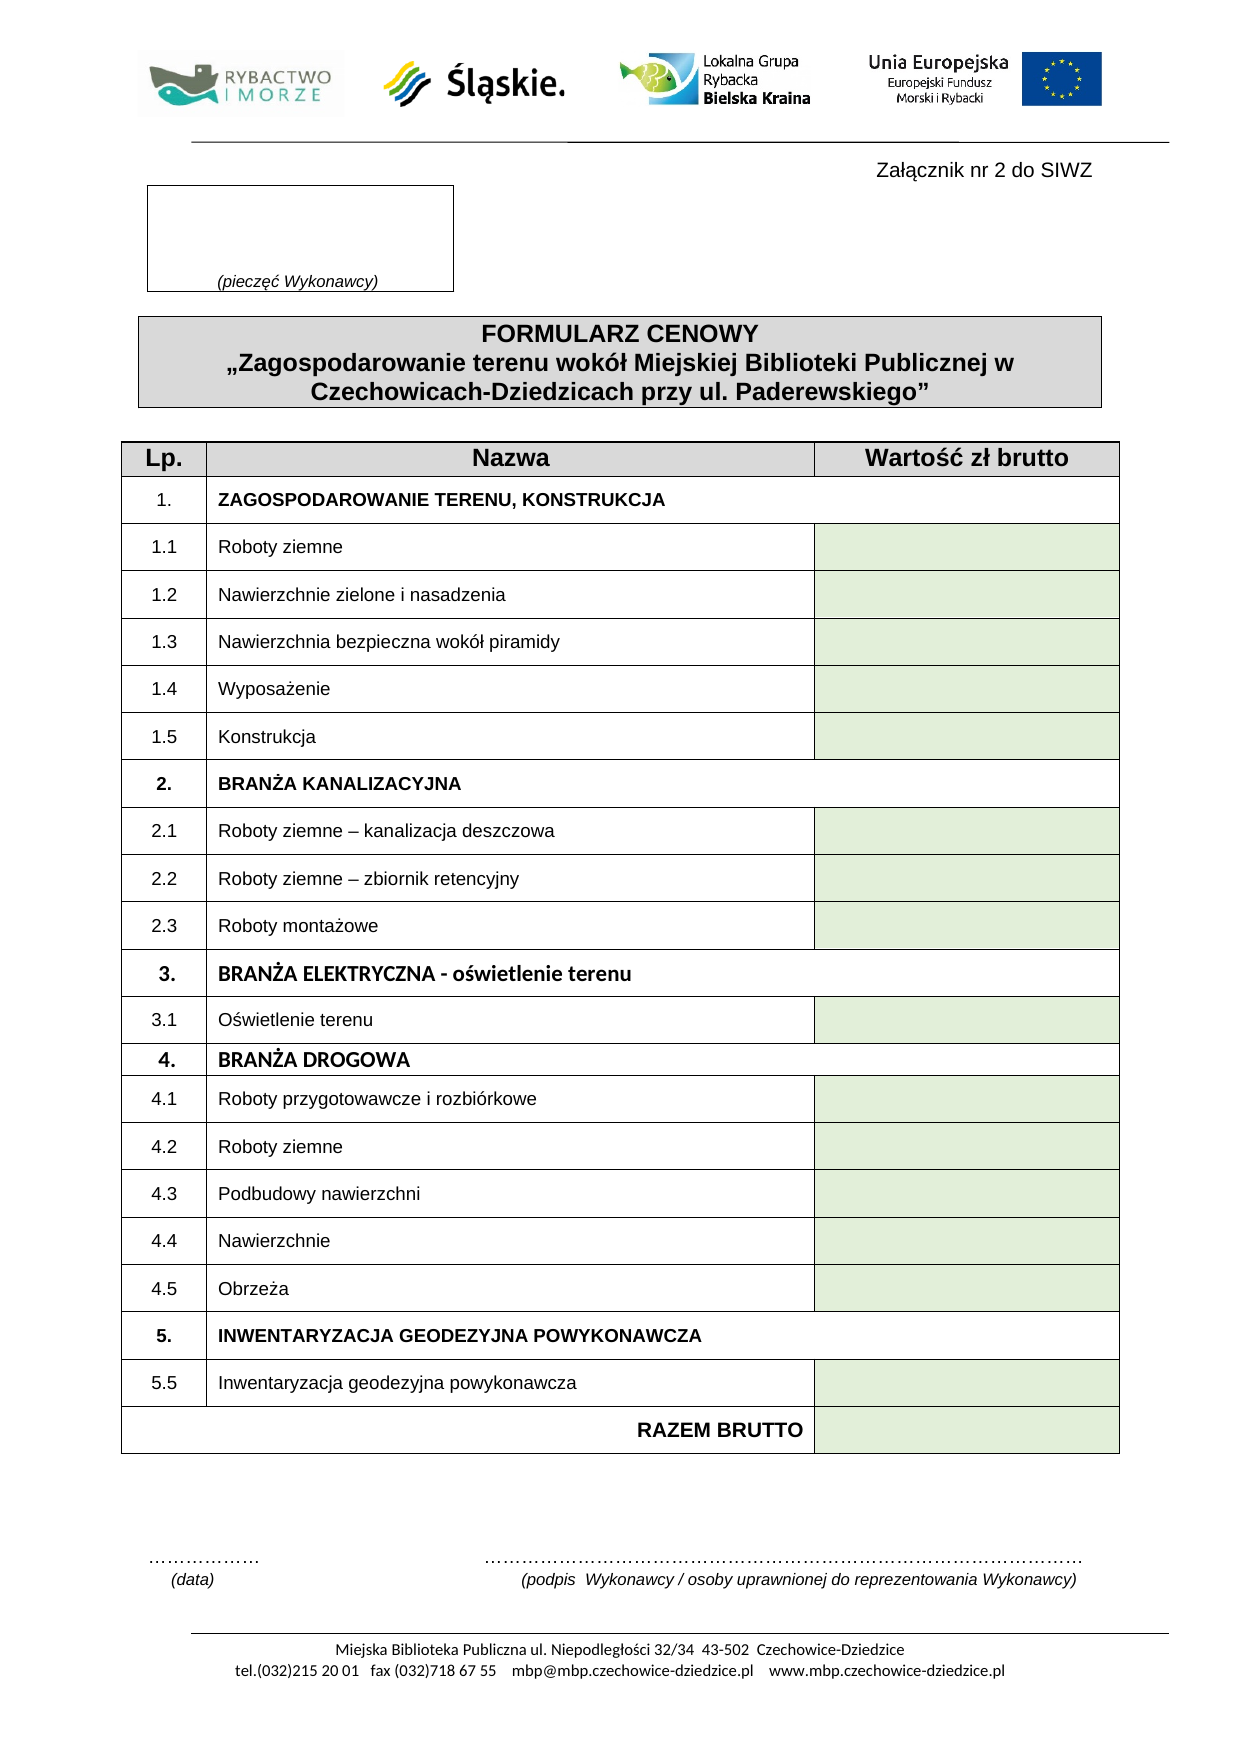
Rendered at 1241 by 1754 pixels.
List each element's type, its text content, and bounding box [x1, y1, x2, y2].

table_cell [815, 1360, 1119, 1406]
table_cell BRANŻA DROGOWA [207, 1044, 1119, 1075]
table_cell Obrzeża [207, 1265, 814, 1311]
table_cell [815, 997, 1119, 1043]
picture [137, 50, 345, 117]
picture [383, 61, 565, 107]
table_cell 1.5 [122, 713, 206, 759]
table_cell 1.2 [122, 571, 206, 617]
text FORMULARZ CENOWY [139, 317, 1101, 345]
table_cell ZAGOSPODAROWANIE TERENU, KONSTRUKCJA [207, 477, 1119, 523]
table_cell 2.1 [122, 808, 206, 854]
text „Zagospodarowanie terenu wokół Miejskiej Biblioteki Publicznej w Czechowicach-Dziedzicach przy ul. Paderewskiego” [139, 345, 1101, 407]
table_cell Nawierzchnie zielone i nasadzenia [207, 571, 814, 617]
table_cell Podbudowy nawierzchni [207, 1170, 814, 1217]
table_cell Konstrukcja [207, 713, 814, 759]
table_cell Roboty ziemne [207, 1123, 814, 1169]
table_cell 2.2 [122, 855, 206, 901]
picture [617, 50, 812, 107]
table_cell 2. [122, 760, 206, 807]
table_cell [815, 619, 1119, 665]
table_cell RAZEM BRUTTO [122, 1407, 814, 1453]
table_cell 4.4 [122, 1218, 206, 1264]
table_cell [815, 1170, 1119, 1217]
table_cell 5.5 [122, 1360, 206, 1406]
table_cell [815, 1123, 1119, 1169]
picture [869, 50, 1103, 107]
table_cell Oświetlenie terenu [207, 997, 814, 1043]
table_cell 5. [122, 1312, 206, 1358]
table_cell INWENTARYZACJA GEODEZYJNA POWYKONAWCZA [207, 1312, 1119, 1358]
text (data) (podpis Wykonawcy / osoby uprawnionej do reprezentowania Wykonawcy) [148, 1570, 1093, 1589]
table_cell [815, 1218, 1119, 1264]
table_cell [815, 808, 1119, 854]
table_cell [815, 524, 1119, 570]
table_cell Inwentaryzacja geodezyjna powykonawcza [207, 1360, 814, 1406]
table_cell 4.2 [122, 1123, 206, 1169]
table_header Wartość zł brutto [815, 443, 1119, 476]
table_cell 3. [122, 950, 206, 996]
table_header Lp. [122, 443, 206, 476]
table_cell Roboty montażowe [207, 902, 814, 948]
table_cell 4. [122, 1044, 206, 1075]
table_cell Roboty ziemne [207, 524, 814, 570]
table_cell Roboty ziemne – kanalizacja deszczowa [207, 808, 814, 854]
table_cell [815, 855, 1119, 901]
table_cell [815, 1265, 1119, 1311]
text Załącznik nr 2 do SIWZ [148, 158, 1093, 182]
table_cell Roboty przygotowawcze i rozbiórkowe [207, 1076, 814, 1122]
table_cell Nawierzchnia bezpieczna wokół piramidy [207, 619, 814, 665]
table_cell 1.4 [122, 666, 206, 712]
table_cell BRANŻA ELEKTRYCZNA - oświetlenie terenu [207, 950, 1119, 996]
table_cell [815, 1407, 1119, 1453]
table_cell Nawierzchnie [207, 1218, 814, 1264]
table_cell 1.3 [122, 619, 206, 665]
table_cell 1.1 [122, 524, 206, 570]
table_header Nazwa [207, 443, 814, 476]
table_cell 4.1 [122, 1076, 206, 1122]
table_cell [815, 571, 1119, 617]
table_cell [815, 902, 1119, 948]
table_cell [815, 1076, 1119, 1122]
text (pieczęć Wykonawcy) [148, 271, 453, 291]
table_cell BRANŻA KANALIZACYJNA [207, 760, 1119, 807]
table_cell 3.1 [122, 997, 206, 1043]
text ……………… …………………………………………………………………………………… [148, 1545, 1093, 1567]
table_cell 4.5 [122, 1265, 206, 1311]
table_cell 2.3 [122, 902, 206, 948]
table_cell [815, 666, 1119, 712]
table_cell Roboty ziemne – zbiornik retencyjny [207, 855, 814, 901]
table_cell [815, 713, 1119, 759]
table_cell Wyposażenie [207, 666, 814, 712]
table_cell 4.3 [122, 1170, 206, 1217]
table_cell 1. [122, 477, 206, 523]
